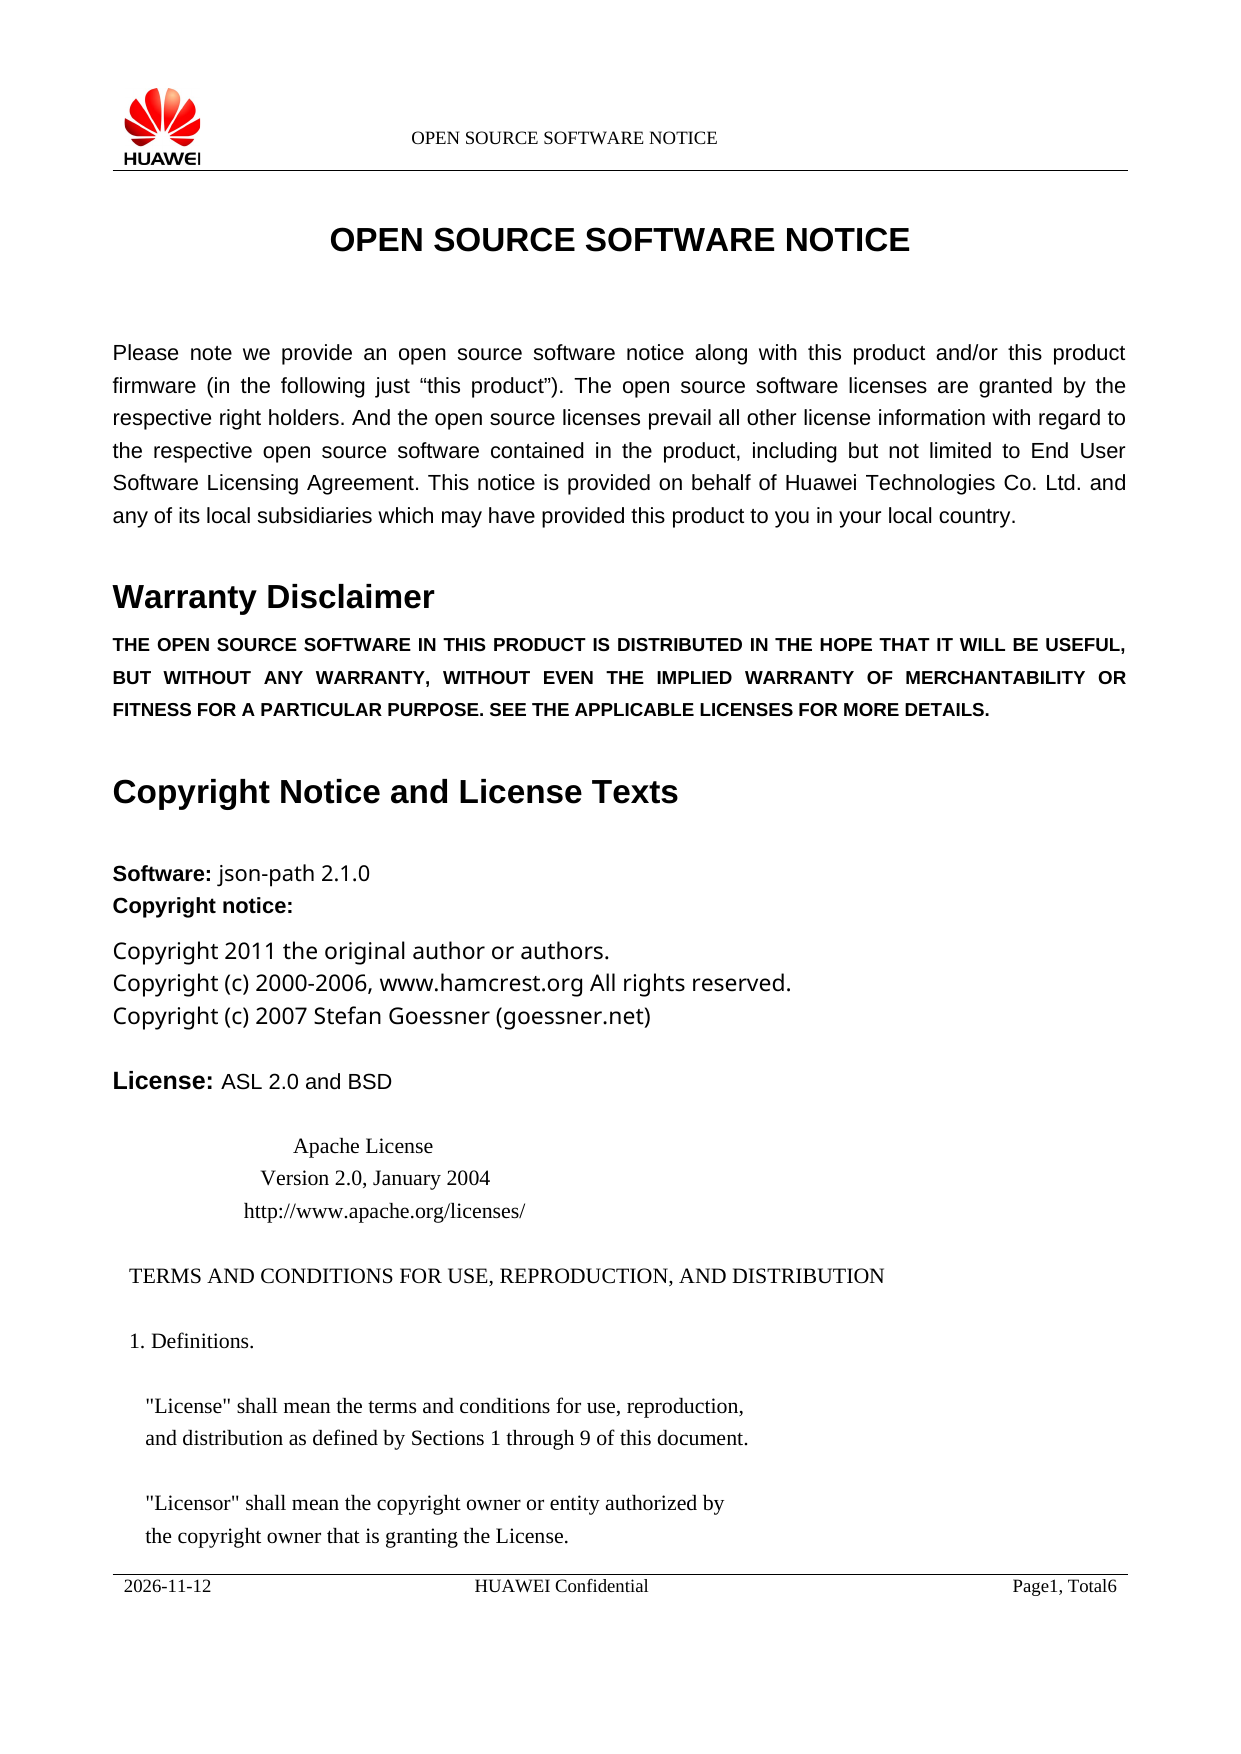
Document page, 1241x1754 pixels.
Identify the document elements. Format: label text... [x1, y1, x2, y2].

text Copyright Notice and License Texts [112, 759, 1128, 824]
text Copyright 2011 the original author or authors. Copyright (c) 2000-2006, www.hamcrest.org All rights reserved. Copyright (c) 2007 Stefan Goessner (goessner.net) [112, 934, 1128, 1064]
text The open source software in this product is distributed in the hope that it will be useful, but WITHOUT ANY WARRANTY, without even the implied warranty of MERCHANTABILITY or FITNESS FOR A PARTICULAR PURPOSE. See the applicable licenses for more details. [112, 629, 1128, 726]
text Warranty Disclaimer [112, 564, 1128, 629]
title Software: json-path 2.1.0 [112, 856, 1128, 889]
text Please note we provide an open source software notice along with this product and/or this product firmware (in the following just “this product”). The open source software licenses are granted by the respective right holders. And the open source licenses prevail all other license information with regard to the respective open source software contained in the product, including but not limited to End User Software Licensing Agreement. This notice is provided on behalf of Huawei Technologies Co. Ltd. and any of its local subsidiaries which may have provided this product to you in your local country. [112, 336, 1128, 531]
text OPEN SOURCE SOFTWARE NOTICE [112, 206, 1128, 271]
text License: ASL 2.0 and BSD [112, 1064, 1128, 1096]
picture [124, 88, 201, 165]
text Copyright notice: [112, 889, 1128, 921]
